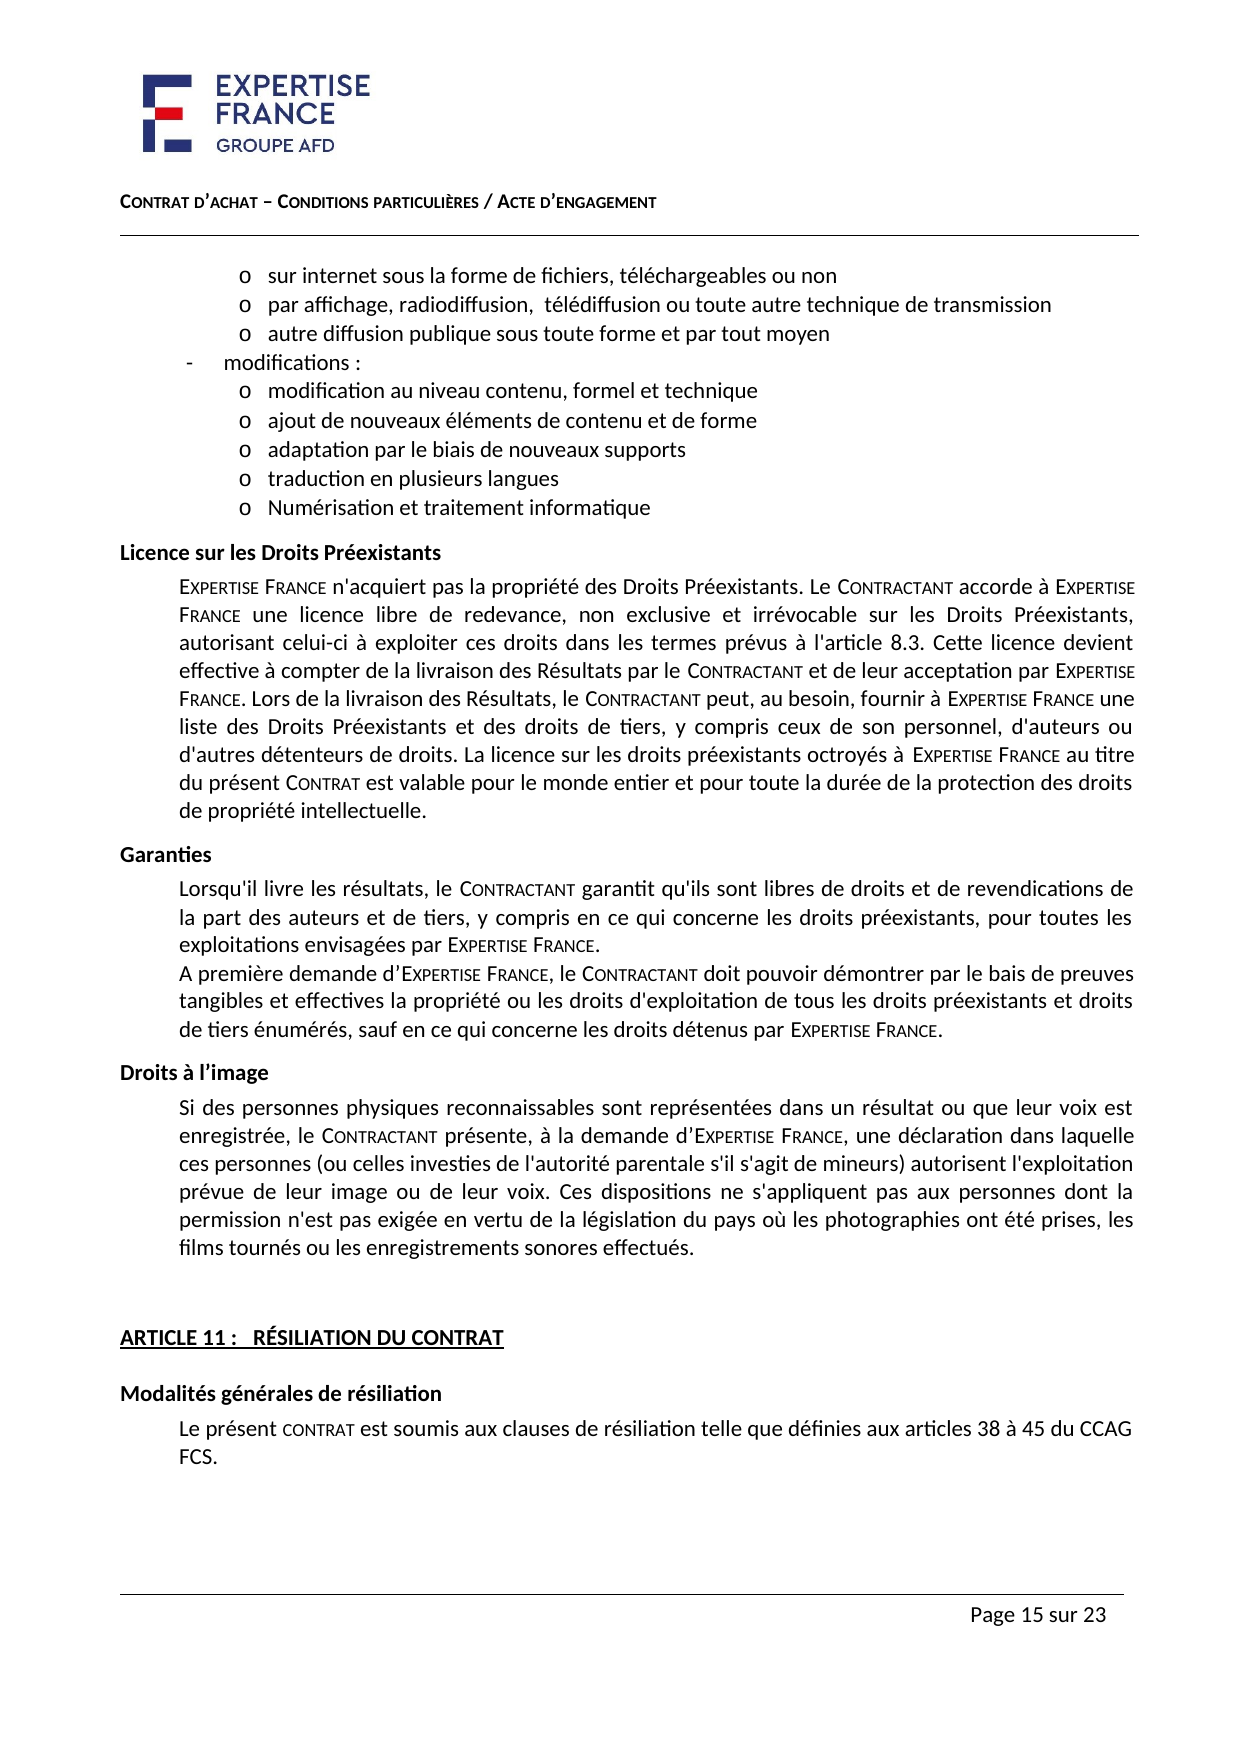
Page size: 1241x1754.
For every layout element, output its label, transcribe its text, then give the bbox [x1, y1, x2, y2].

picture [120, 41, 397, 183]
text Le présent contrat est soumis aux clauses de résiliation telle que définies aux articles 38 à 45 du CCAG FCS. [179, 1414, 1135, 1470]
list traduction en plusieurs langues [238, 464, 1135, 493]
text Si des personnes physiques reconnaissables sont représentées dans un résultat ou que leur voix est enregistrée, le Contractant présente, à la demande d’Expertise France, une déclaration dans laquelle ces personnes (ou celles investies de l'autorité parentale s'il s'agit de mineurs) autorisent l'exploitation prévue de leur image ou de leur voix. Ces dispositions ne s'appliquent pas aux personnes dont la permission n'est pas exigée en vertu de la législation du pays où les photographies ont été prises, les films tournés ou les enregistrements sonores effectués. [179, 1093, 1135, 1261]
subtitle Garanties [120, 837, 1135, 868]
text Expertise France n'acquiert pas la propriété des Droits Préexistants. Le Contractant accorde à Expertise France une licence libre de redevance, non exclusive et irrévocable sur les Droits Préexistants, autorisant celui-ci à exploiter ces droits dans les termes prévus à l'article 8.3. Cette licence devient effective à compter de la livraison des Résultats par le Contractant et de leur acceptation par Expertise France. Lors de la livraison des Résultats, le Contractant peut, au besoin, fournir à Expertise France une liste des Droits Préexistants et des droits de tiers, y compris ceux de son personnel, d'auteurs ou d'autres détenteurs de droits. La licence sur les droits préexistants octroyés à Expertise France au titre du présent Contrat est valable pour le monde entier et pour toute la durée de la protection des droits de propriété intellectuelle. [179, 572, 1135, 824]
subtitle Licence sur les Droits Préexistants [120, 535, 1135, 566]
list autre diffusion publique sous toute forme et par tout moyen [238, 319, 1135, 348]
list sur internet sous la forme de fichiers, téléchargeables ou non [238, 261, 1135, 290]
list par affichage, radiodiffusion, télédiffusion ou toute autre technique de transmission [238, 290, 1135, 319]
list modification au niveau contenu, formel et technique [238, 377, 1135, 406]
text Lorsqu'il livre les résultats, le Contractant garantit qu'ils sont libres de droits et de revendications de la part des auteurs et de tiers, y compris en ce qui concerne les droits préexistants, pour toutes les exploitations envisagées par Expertise France. [179, 874, 1135, 959]
subtitle Droits à l’image [120, 1055, 1135, 1086]
subtitle Modalités générales de résiliation [120, 1376, 1135, 1408]
list modifications : [186, 348, 1135, 377]
list Numérisation et traitement informatique [238, 493, 1135, 522]
list adaptation par le biais de nouveaux supports [238, 435, 1135, 464]
list RÉsiliation du contrat [120, 1323, 1135, 1351]
text A première demande d’Expertise France, le Contractant doit pouvoir démontrer par le bais de preuves tangibles et effectives la propriété ou les droits d'exploitation de tous les droits préexistants et droits de tiers énumérés, sauf en ce qui concerne les droits détenus par Expertise France. [179, 959, 1135, 1043]
list ajout de nouveaux éléments de contenu et de forme [238, 406, 1135, 435]
